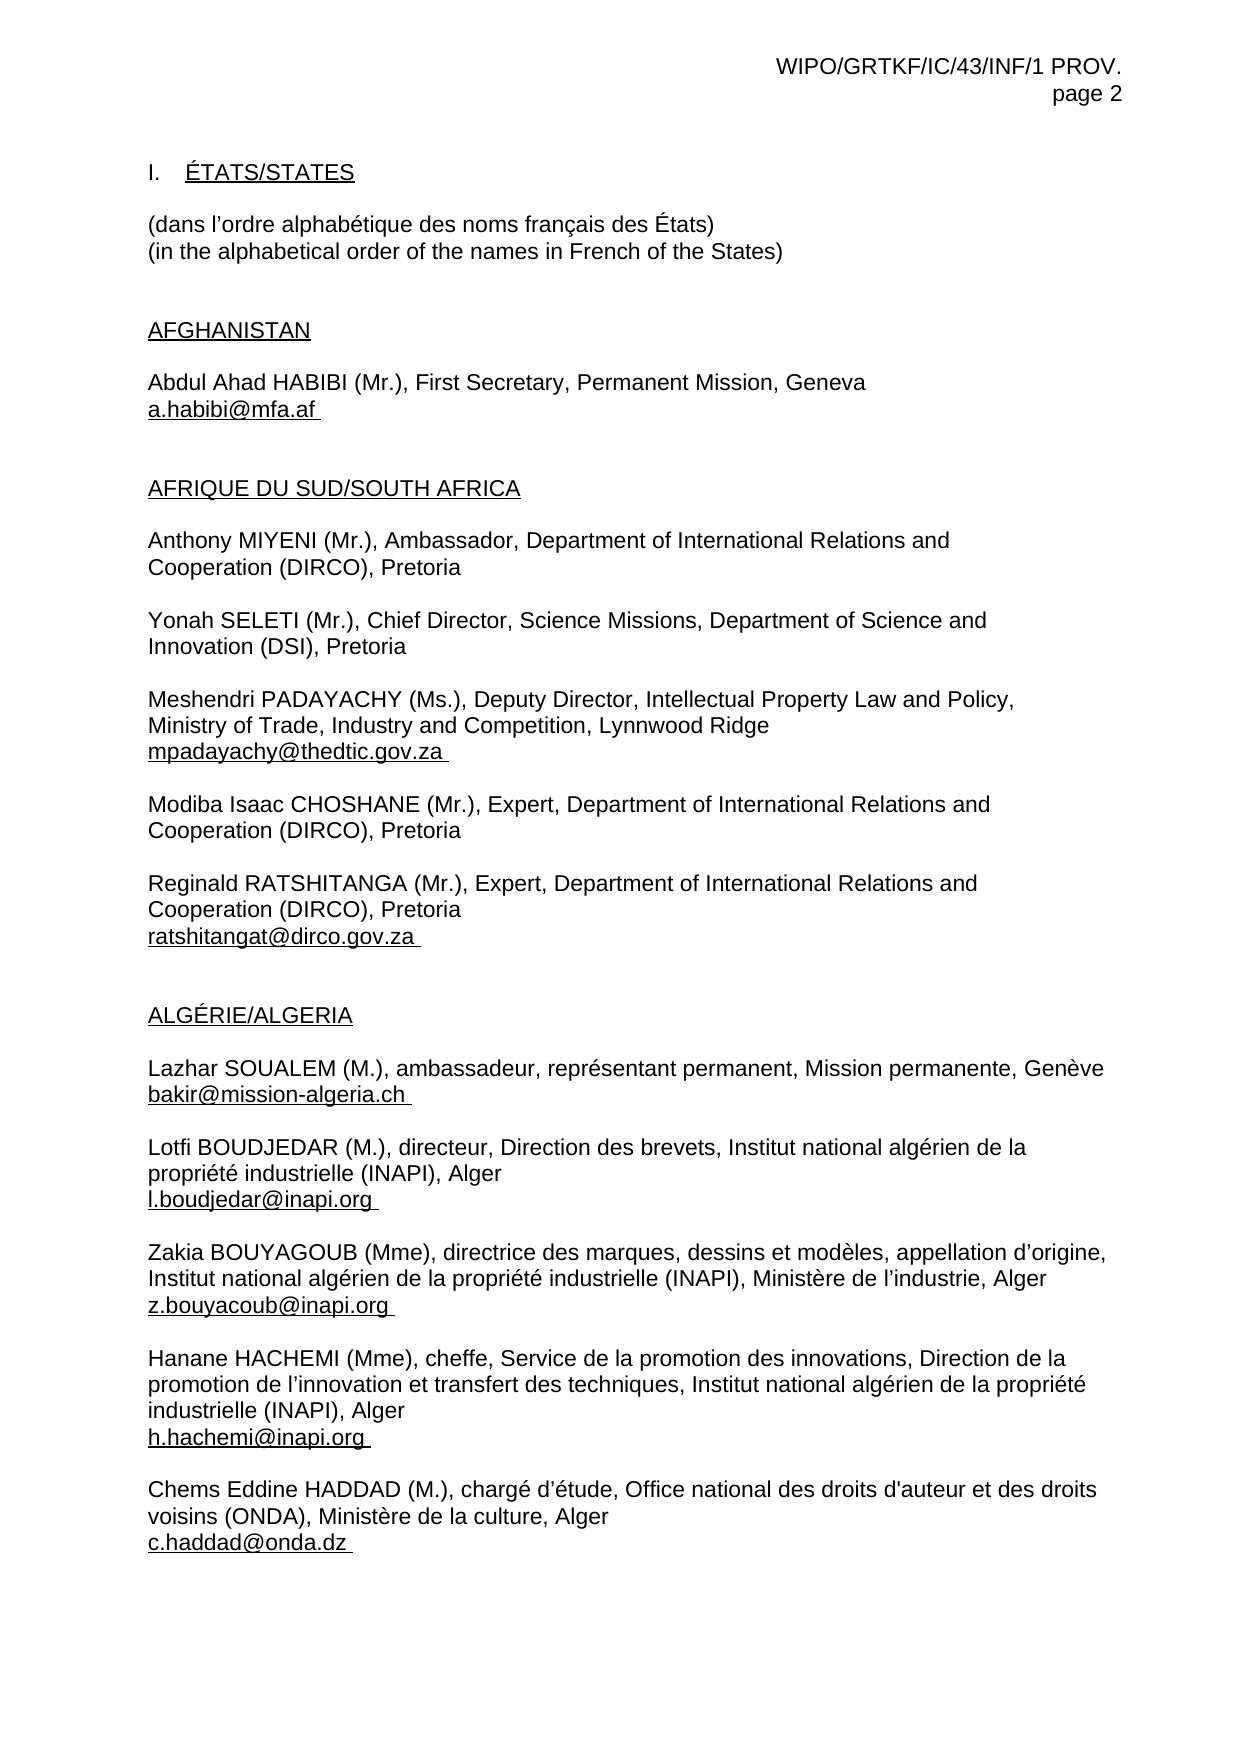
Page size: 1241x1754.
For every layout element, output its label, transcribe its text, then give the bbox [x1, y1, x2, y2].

text Reginald RATSHITANGA (Mr.), Expert, Department of International Relations and Cooperation (DIRCO), Pretoria [148, 870, 1122, 923]
text Lazhar SOUALEM (M.), ambassadeur, représentant permanent, Mission permanente, Genève [148, 1054, 1122, 1081]
text Meshendri PADAYACHY (Ms.), Deputy Director, Intellectual Property Law and Policy, Ministry of Trade, Industry and Competition, Lynnwood Ridge [148, 686, 1122, 738]
text (dans l’ordre alphabétique des noms français des États) [148, 211, 1122, 238]
text (in the alphabetical order of the names in French of the States) [148, 238, 1122, 264]
text ratshitangat@dirco.gov.za [148, 923, 1122, 949]
text mpadayachy@thedtic.gov.za [148, 738, 1122, 765]
text Anthony MIYENI (Mr.), Ambassador, Department of International Relations and Cooperation (DIRCO), Pretoria [148, 527, 1122, 580]
list ÉTATS/STATES [148, 158, 1122, 185]
text ALGÉRIE/ALGERIA [148, 1002, 1122, 1028]
text c.haddad@onda.dz [148, 1529, 1122, 1555]
text Chems Eddine HADDAD (M.), chargé d’étude, Office national des droits d'auteur et des droits voisins (ONDA), Ministère de la culture, Alger [148, 1476, 1122, 1529]
text AFGHANISTAN [148, 317, 1122, 343]
text h.hachemi@inapi.org [148, 1423, 1122, 1450]
text Modiba Isaac CHOSHANE (Mr.), Expert, Department of International Relations and Cooperation (DIRCO), Pretoria [148, 791, 1122, 844]
text l.boudjedar@inapi.org [148, 1186, 1122, 1213]
text Yonah SELETI (Mr.), Chief Director, Science Missions, Department of Science and Innovation (DSI), Pretoria [148, 607, 1122, 659]
text Abdul Ahad HABIBI (Mr.), First Secretary, Permanent Mission, Geneva [148, 369, 1122, 396]
text Zakia BOUYAGOUB (Mme), directrice des marques, dessins et modèles, appellation d’origine, Institut national algérien de la propriété industrielle (INAPI), Ministère de l’industrie, Alger [148, 1239, 1122, 1292]
text a.habibi@mfa.af [148, 396, 1122, 422]
text Hanane HACHEMI (Mme), cheffe, Service de la promotion des innovations, Direction de la promotion de l’innovation et transfert des techniques, Institut national algérien de la propriété industrielle (INAPI), Alger [148, 1344, 1122, 1423]
text bakir@mission-algeria.ch [148, 1081, 1122, 1107]
text AFRIQUE DU SUD/SOUTH AFRICA [148, 475, 1122, 501]
text z.bouyacoub@inapi.org [148, 1292, 1122, 1318]
text Lotfi BOUDJEDAR (M.), directeur, Direction des brevets, Institut national algérien de la propriété industrielle (INAPI), Alger [148, 1134, 1122, 1186]
